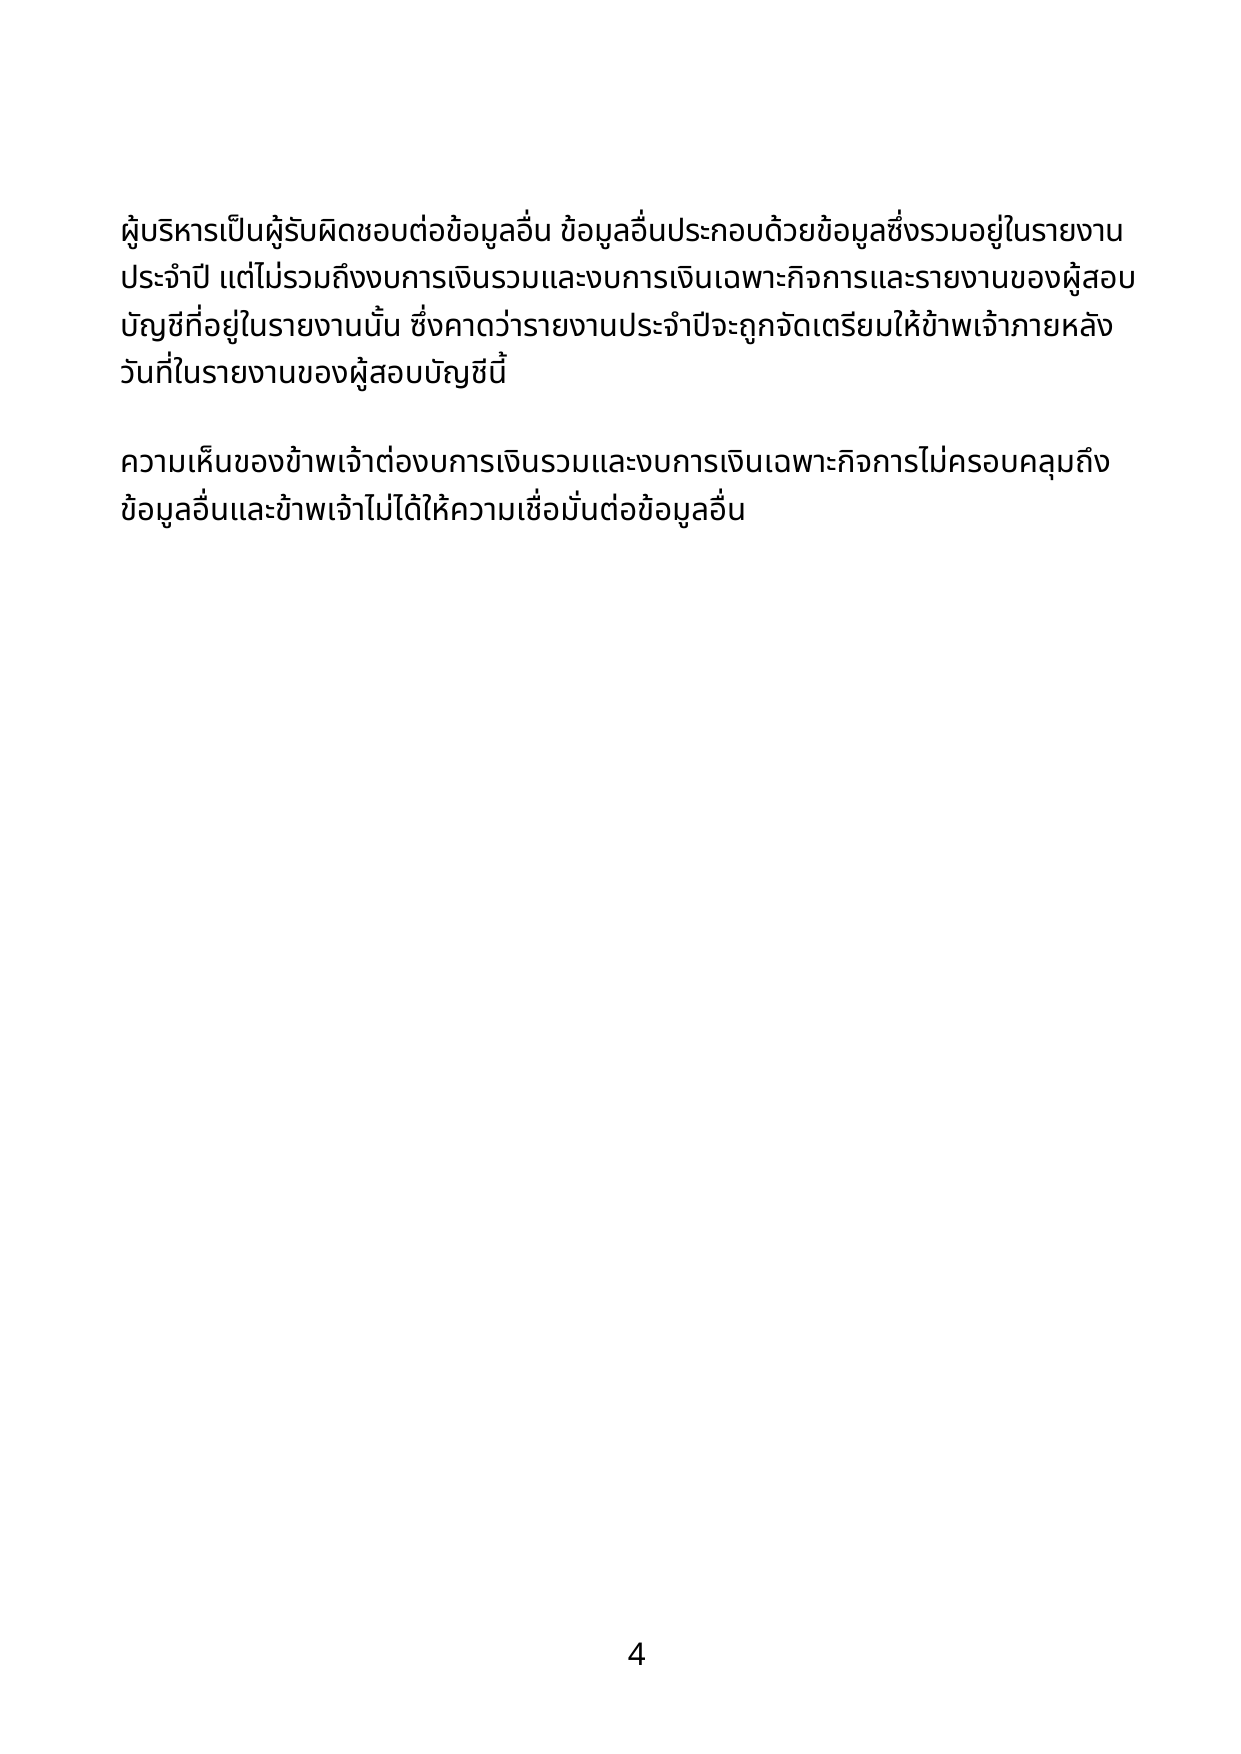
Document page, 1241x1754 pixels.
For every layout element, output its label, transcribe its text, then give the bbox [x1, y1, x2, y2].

text ผู้บริหารเป็นผู้รับผิดชอบต่อข้อมูลอื่น ข้อมูลอื่นประกอบด้วยข้อมูลซึ่งรวมอยู่ในรายงานประจำปี แต่ไม่รวมถึงงบการเงินรวมและงบการเงินเฉพาะกิจการและรายงานของผู้สอบบัญชีที่อยู่ในรายงานนั้น ซึ่งคาดว่ารายงานประจำปีจะถูกจัดเตรียมให้ข้าพเจ้าภายหลังวันที่ในรายงานของผู้สอบบัญชีนี้ [120, 208, 1142, 397]
text ความเห็นของข้าพเจ้าต่องบการเงินรวมและงบการเงินเฉพาะกิจการไม่ครอบคลุมถึงข้อมูลอื่นและข้าพเจ้าไม่ได้ให้ความเชื่อมั่นต่อข้อมูลอื่น [120, 440, 1142, 534]
